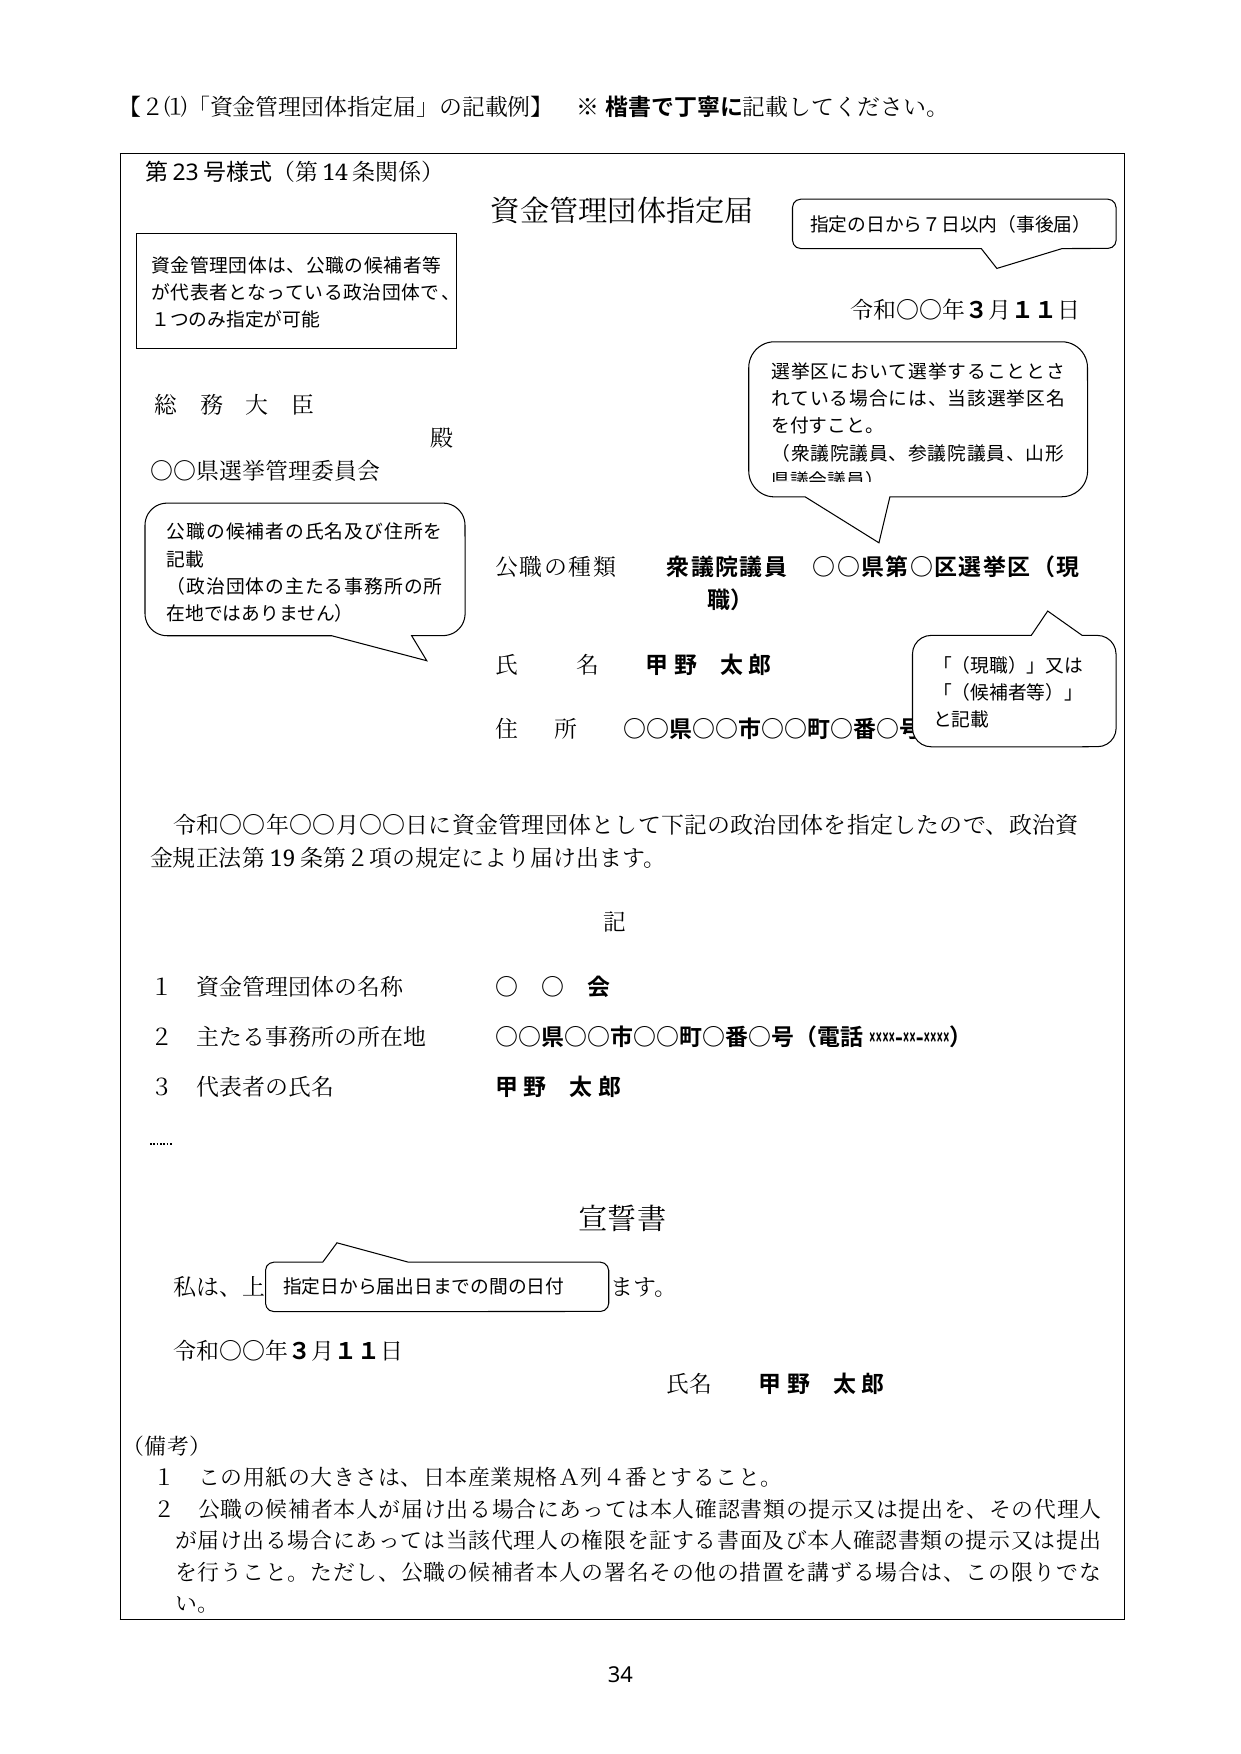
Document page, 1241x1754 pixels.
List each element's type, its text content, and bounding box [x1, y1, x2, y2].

table_header 第23号様式（第14条関係） 資金管理団体指定届 令和○○年３月１１日 総務大臣 殿 〇〇県選挙管理委員会 公職の種類 衆議院議員 ○○県第○区選挙区（現職） 氏 名 甲 野 太 郎 住 所 ○○県○○市○○町○番○号 令和○○年○○月○○日に資金管理団体として下記の政治団体を指定したので、政治資金規正法第19条第２項の規定により届け出ます。 記 １ 資金管理団体の名称 ○ ○ 会 ２ 主たる事務所の所在地 ○○県○○市○○町○番○号（電話 ××××-××-××××） ３ 代表者の氏名 甲 野 太 郎 宣誓書 私は、上記の記載が真実であることを誓います。 令和○○年３月１１日 氏名 甲 野 太 郎 （備考） １ この用紙の大きさは、日本産業規格Ａ列４番とすること。 ２ 公職の候補者本人が届け出る場合にあっては本人確認書類の提示又は提出を、その代理人が届け出る場合にあっては当該代理人の権限を証する書面及び本人確認書類の提示又は提出を行うこと。ただし、公職の候補者本人の署名その他の措置を講ずる場合は、この限りでない。 ３ 「公職の種類」欄には、衆議院議員、参議院議員又は地方公共団体の議会の議員若しくは長の区分により、その職については選挙区において選挙することとされている場合には当該選挙区名を付して、その職にある者にあっては「衆議院議員 東京都第○区選挙区(現職)」、その職の候補者又は候補者となろうとする者にあっては「衆議院議員 近畿選挙区(候補者等)」の例により記載すること。 [121, 154, 1124, 1619]
text 【２⑴「資金管理団体指定届」の記載例】 ※ 楷書で丁寧に記載してください。 [118, 89, 1093, 122]
